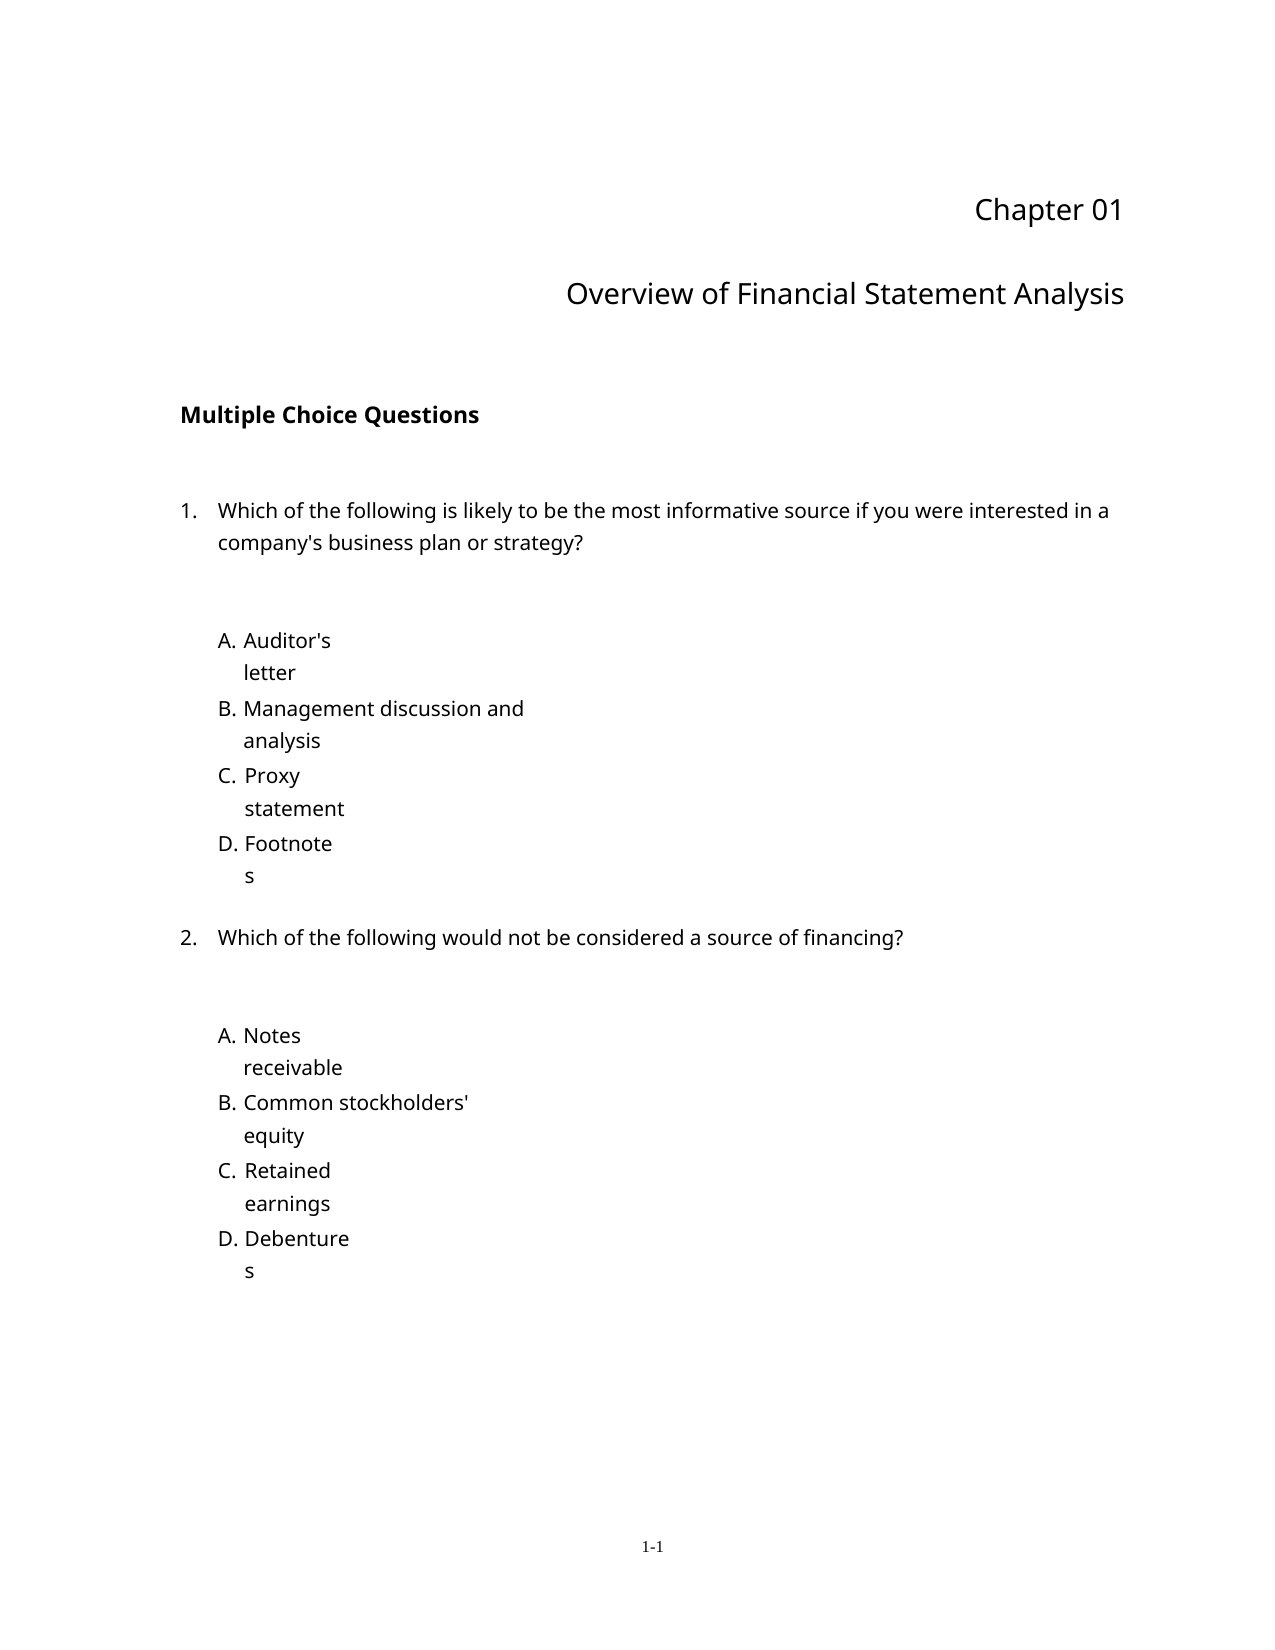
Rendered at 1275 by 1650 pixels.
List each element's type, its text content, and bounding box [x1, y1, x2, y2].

text Multiple Choice Questions [180, 373, 1125, 466]
table_header 1. [180, 496, 218, 894]
text Chapter 01 [180, 189, 1125, 228]
table_header 2. [180, 923, 218, 1289]
table_header Which of the following would not be considered a source of financing? [218, 923, 1125, 1289]
table_header Which of the following is likely to be the most informative source if you were interested in a company's business plan or strategy? [218, 496, 1125, 894]
text Overview of Financial Statement Analysis [180, 273, 1125, 313]
